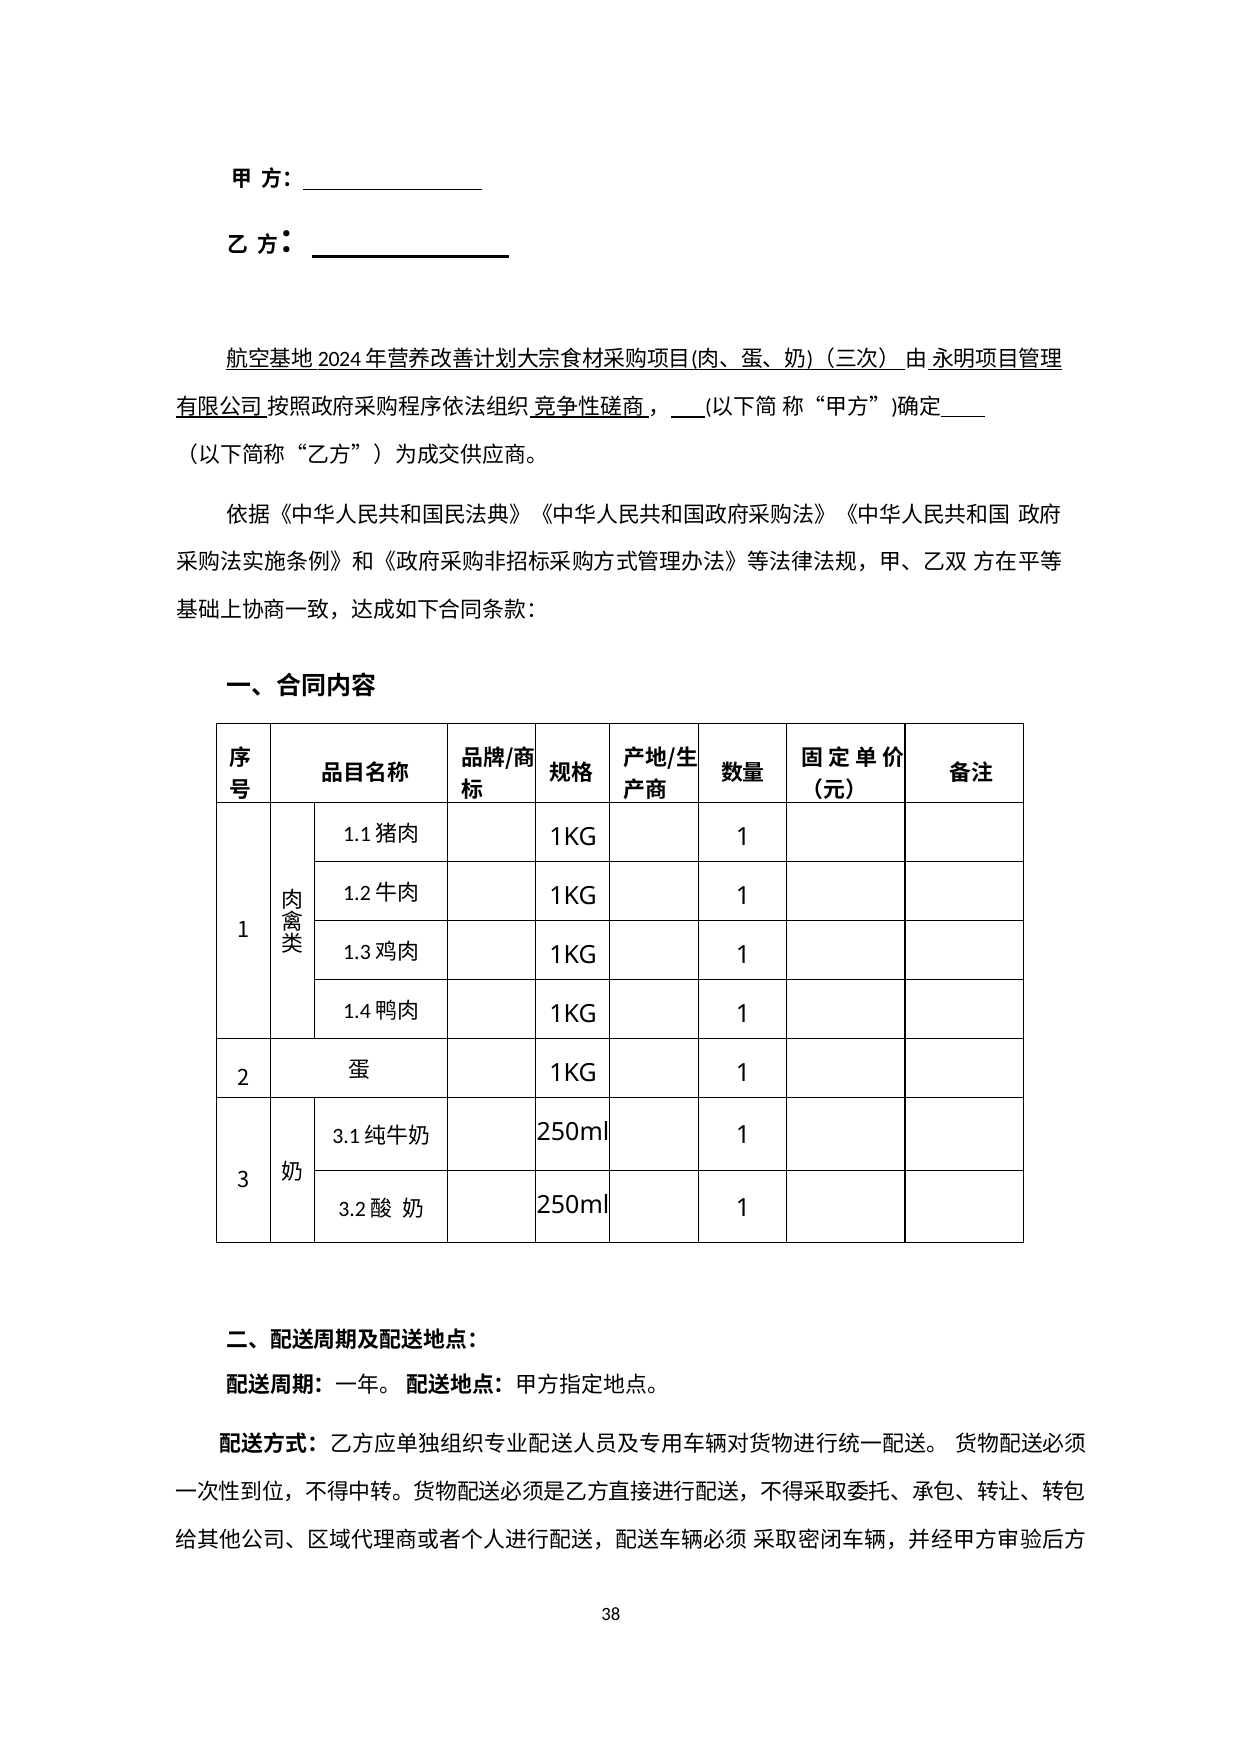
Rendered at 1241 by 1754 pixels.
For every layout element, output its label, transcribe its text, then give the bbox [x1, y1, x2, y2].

table_header 产地/生产商 [610, 724, 698, 802]
table_cell [448, 862, 535, 920]
table_cell [610, 980, 698, 1038]
table_cell 1 [699, 980, 786, 1038]
table_cell 1 [699, 921, 786, 979]
table_cell [448, 921, 535, 979]
table_cell 1 [699, 1098, 786, 1170]
table_cell 1 [699, 803, 786, 861]
table_cell [610, 862, 698, 920]
table_cell 1KG [536, 1039, 609, 1097]
table_cell 1KG [536, 980, 609, 1038]
table_cell 1KG [536, 803, 609, 861]
table_cell [906, 1171, 1023, 1242]
table_cell 3 [217, 1098, 270, 1242]
table_cell [448, 1171, 535, 1242]
table_cell 肉禽类 [271, 803, 314, 1038]
text 甲 方： [153, 161, 1087, 193]
table_cell [906, 803, 1023, 861]
text 航空基地2024年营养改善计划大宗食材采购项目(肉、蛋、奶)（三次） 由 永明项目管理有限公司 按照政府采购程序依法组织 竞争性磋商 ， (以下简 称“甲方”)确定 （以下简称“乙方”）为成交供应商。 [176, 341, 1062, 469]
table_cell 1 [699, 1039, 786, 1097]
table_cell 2 [217, 1039, 270, 1097]
table_header 品目名称 [271, 724, 447, 802]
table_cell [906, 980, 1023, 1038]
table_header 规格 [536, 724, 609, 802]
table_cell 250ml/盒 [536, 1171, 609, 1242]
table_cell [787, 862, 904, 920]
subtitle 一、合同内容 [226, 651, 561, 716]
table_cell 1 [699, 862, 786, 920]
table_header 固定单价（元） [787, 724, 904, 802]
table_cell 奶 [271, 1098, 314, 1242]
table_cell [906, 862, 1023, 920]
table_cell 3.2酸 奶 [315, 1171, 447, 1242]
text 配送周期：一年。 配送地点：甲方指定地点。 [226, 1366, 1083, 1399]
text 二、配送周期及配送地点： [226, 1321, 561, 1354]
table_cell 1 [217, 803, 270, 1038]
table_cell [787, 1098, 904, 1170]
table_cell [906, 921, 1023, 979]
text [175, 1426, 1087, 1554]
table_cell 3.1纯牛奶 [315, 1098, 447, 1170]
table_cell 250ml/盒 [536, 1098, 609, 1170]
text 乙 方： [153, 206, 1087, 271]
table_cell 1.1猪肉 [315, 803, 447, 861]
table_cell [448, 980, 535, 1038]
table_cell [787, 980, 904, 1038]
table_cell [787, 1171, 904, 1242]
table_cell [787, 921, 904, 979]
table_cell [610, 803, 698, 861]
table_cell [610, 1171, 698, 1242]
table_cell [448, 1039, 535, 1097]
table_header 品牌/商标 [448, 724, 535, 802]
table_cell [610, 921, 698, 979]
table_cell 1KG [536, 921, 609, 979]
table_cell [906, 1098, 1023, 1170]
table_cell 蛋 [271, 1039, 447, 1097]
table_cell 1.2牛肉 [315, 862, 447, 920]
table_header 数量 [699, 724, 786, 802]
table_cell 1.4鸭肉 [315, 980, 447, 1038]
table_cell [787, 803, 904, 861]
table_cell 1.3鸡肉 [315, 921, 447, 979]
table_cell [610, 1098, 698, 1170]
table_cell [448, 803, 535, 861]
table_cell 1 [699, 1171, 786, 1242]
table_header 序号 [217, 724, 270, 802]
table_cell 1KG [536, 862, 609, 920]
table_cell [448, 1098, 535, 1170]
table_cell [787, 1039, 904, 1097]
text 依据《中华人民共和国民法典》《中华人民共和国政府采购法》《中华人民共和国 政府采购法实施条例》和《政府采购非招标采购方式管理办法》等法律法规，甲、乙双 方在平等基础上协商一致，达成如下合同条款： [176, 496, 1062, 624]
table_cell [906, 1039, 1023, 1097]
table_cell [610, 1039, 698, 1097]
table_header 备注 [906, 724, 1023, 802]
